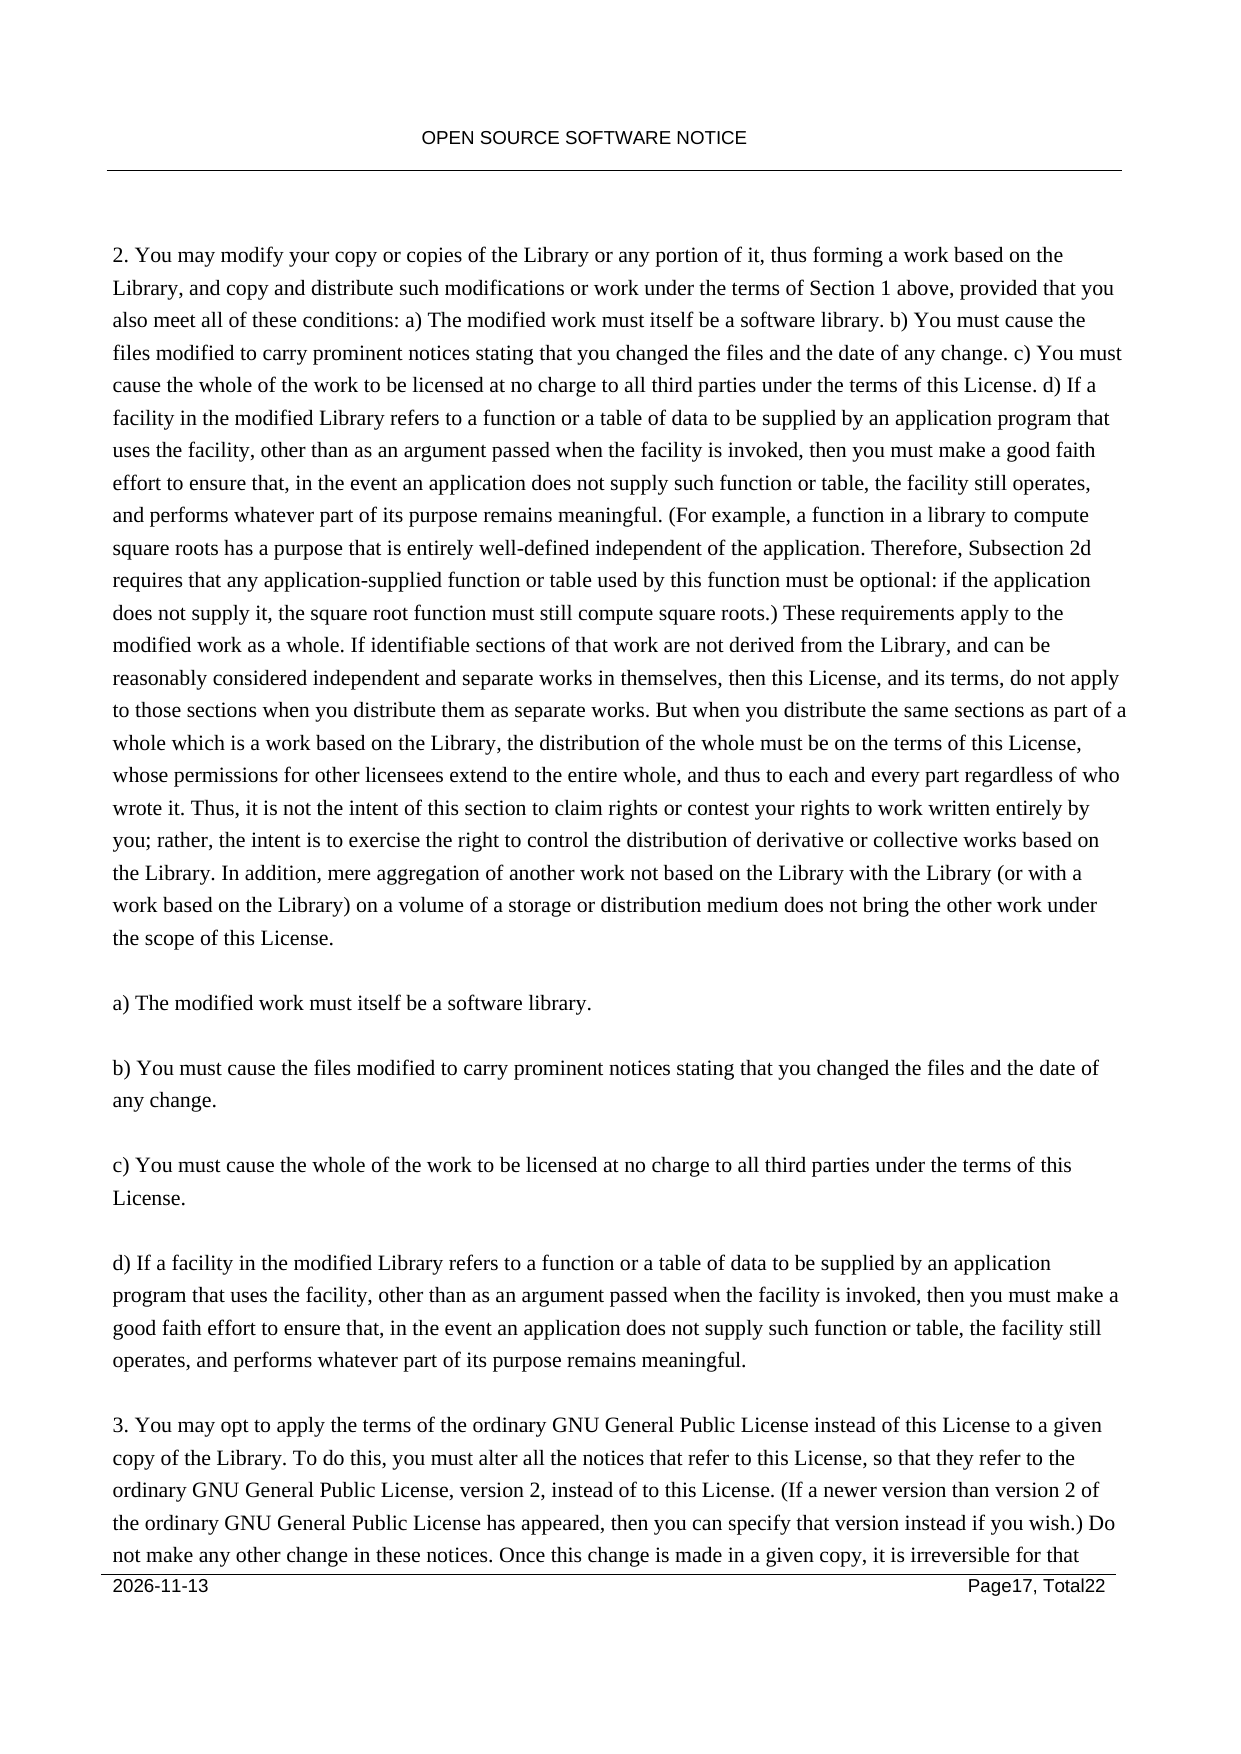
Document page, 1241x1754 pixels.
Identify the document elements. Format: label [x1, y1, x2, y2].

text [112, 206, 1128, 1571]
